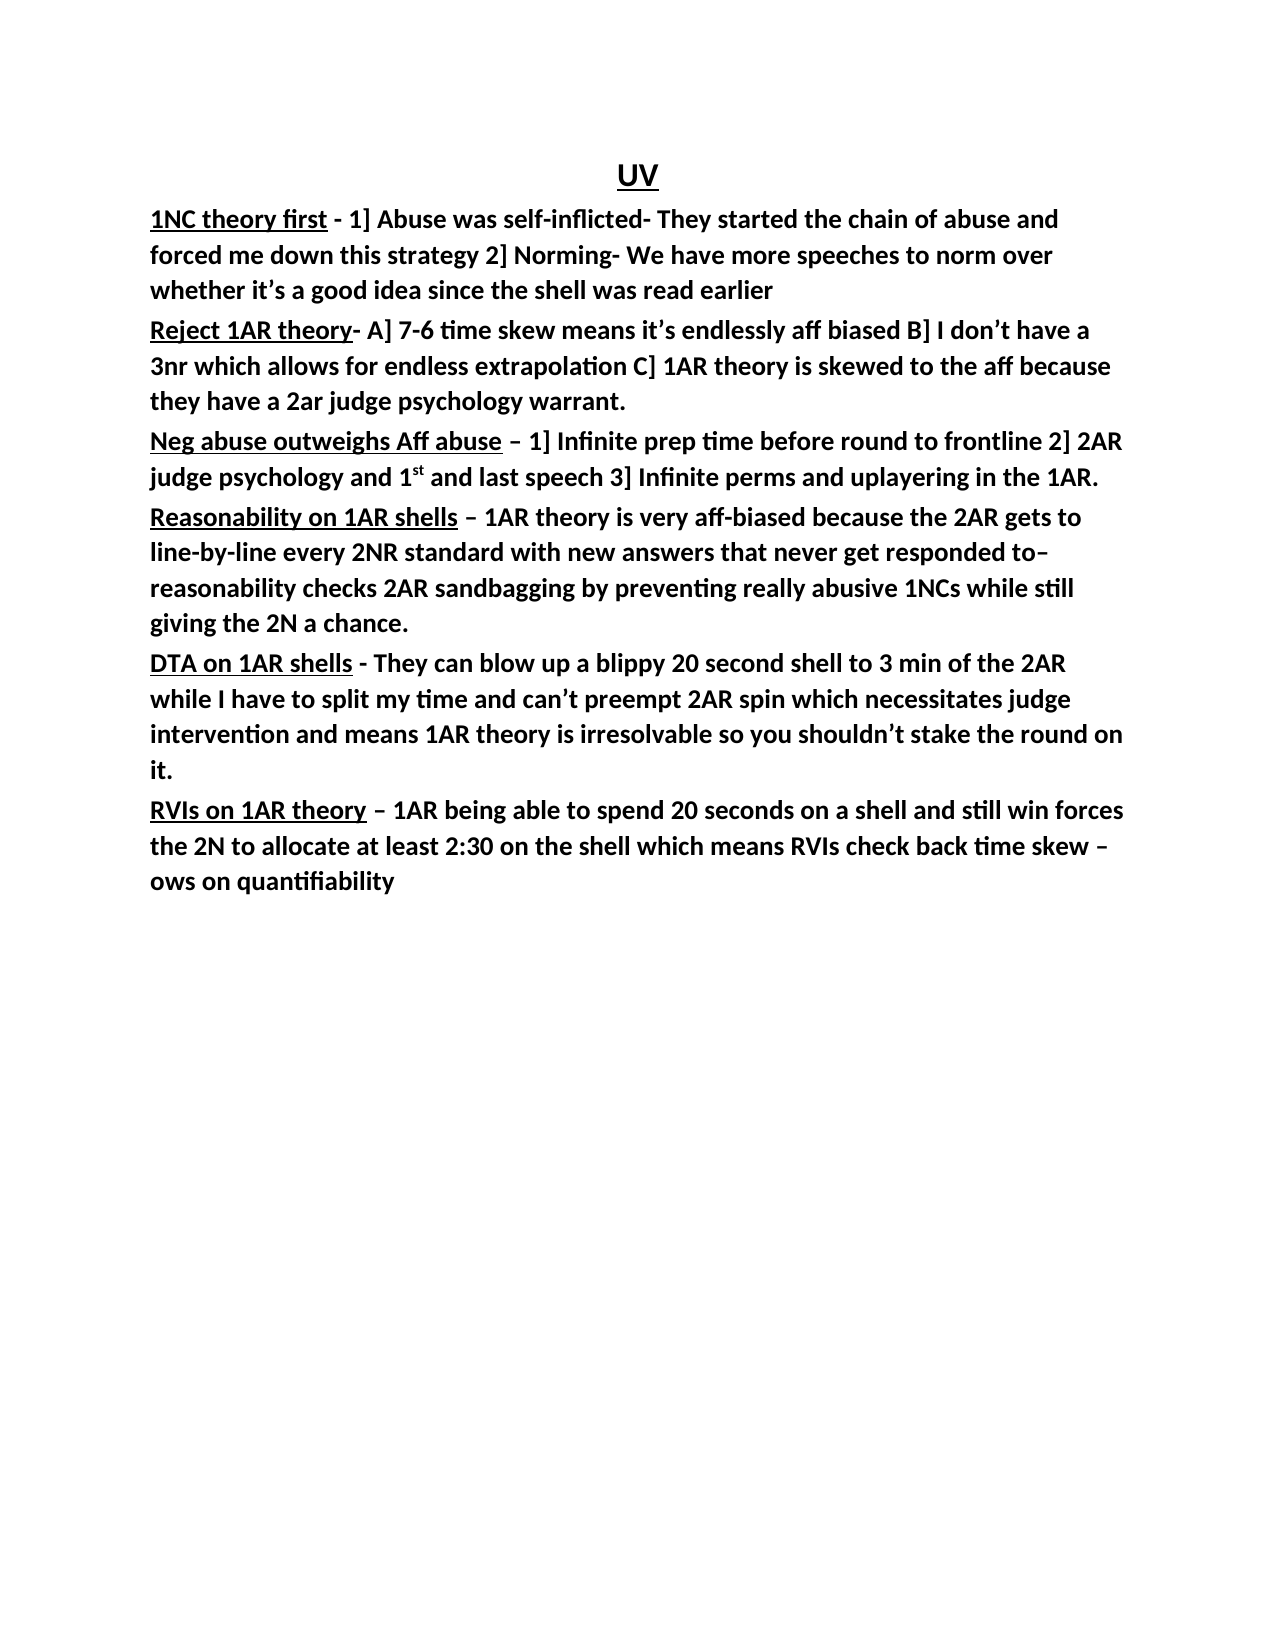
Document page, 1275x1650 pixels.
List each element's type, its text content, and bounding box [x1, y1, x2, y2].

subtitle RVIs on 1AR theory – 1AR being able to spend 20 seconds on a shell and still win forces the 2N to allocate at least 2:30 on the shell which means RVIs check back time skew – ows on quantifiability [150, 793, 1125, 897]
subtitle Reasonability on 1AR shells – 1AR theory is very aff-biased because the 2AR gets to line-by-line every 2NR standard with new answers that never get responded to– reasonability checks 2AR sandbagging by preventing really abusive 1NCs while still giving the 2N a chance. [150, 500, 1125, 640]
subtitle Reject 1AR theory- A] 7-6 time skew means it’s endlessly aff biased B] I don’t have a 3nr which allows for endless extrapolation C] 1AR theory is skewed to the aff because they have a 2ar judge psychology warrant. [150, 313, 1125, 418]
subtitle UV [150, 154, 1125, 195]
subtitle 1NC theory first - 1] Abuse was self-inflicted- They started the chain of abuse and forced me down this strategy 2] Norming- We have more speeches to norm over whether it’s a good idea since the shell was read earlier [150, 202, 1125, 307]
subtitle DTA on 1AR shells - They can blow up a blippy 20 second shell to 3 min of the 2AR while I have to split my time and can’t preempt 2AR spin which necessitates judge intervention and means 1AR theory is irresolvable so you shouldn’t stake the round on it. [150, 646, 1125, 786]
subtitle Neg abuse outweighs Aff abuse – 1] Infinite prep time before round to frontline 2] 2AR judge psychology and 1st and last speech 3] Infinite perms and uplayering in the 1AR. [150, 424, 1125, 493]
